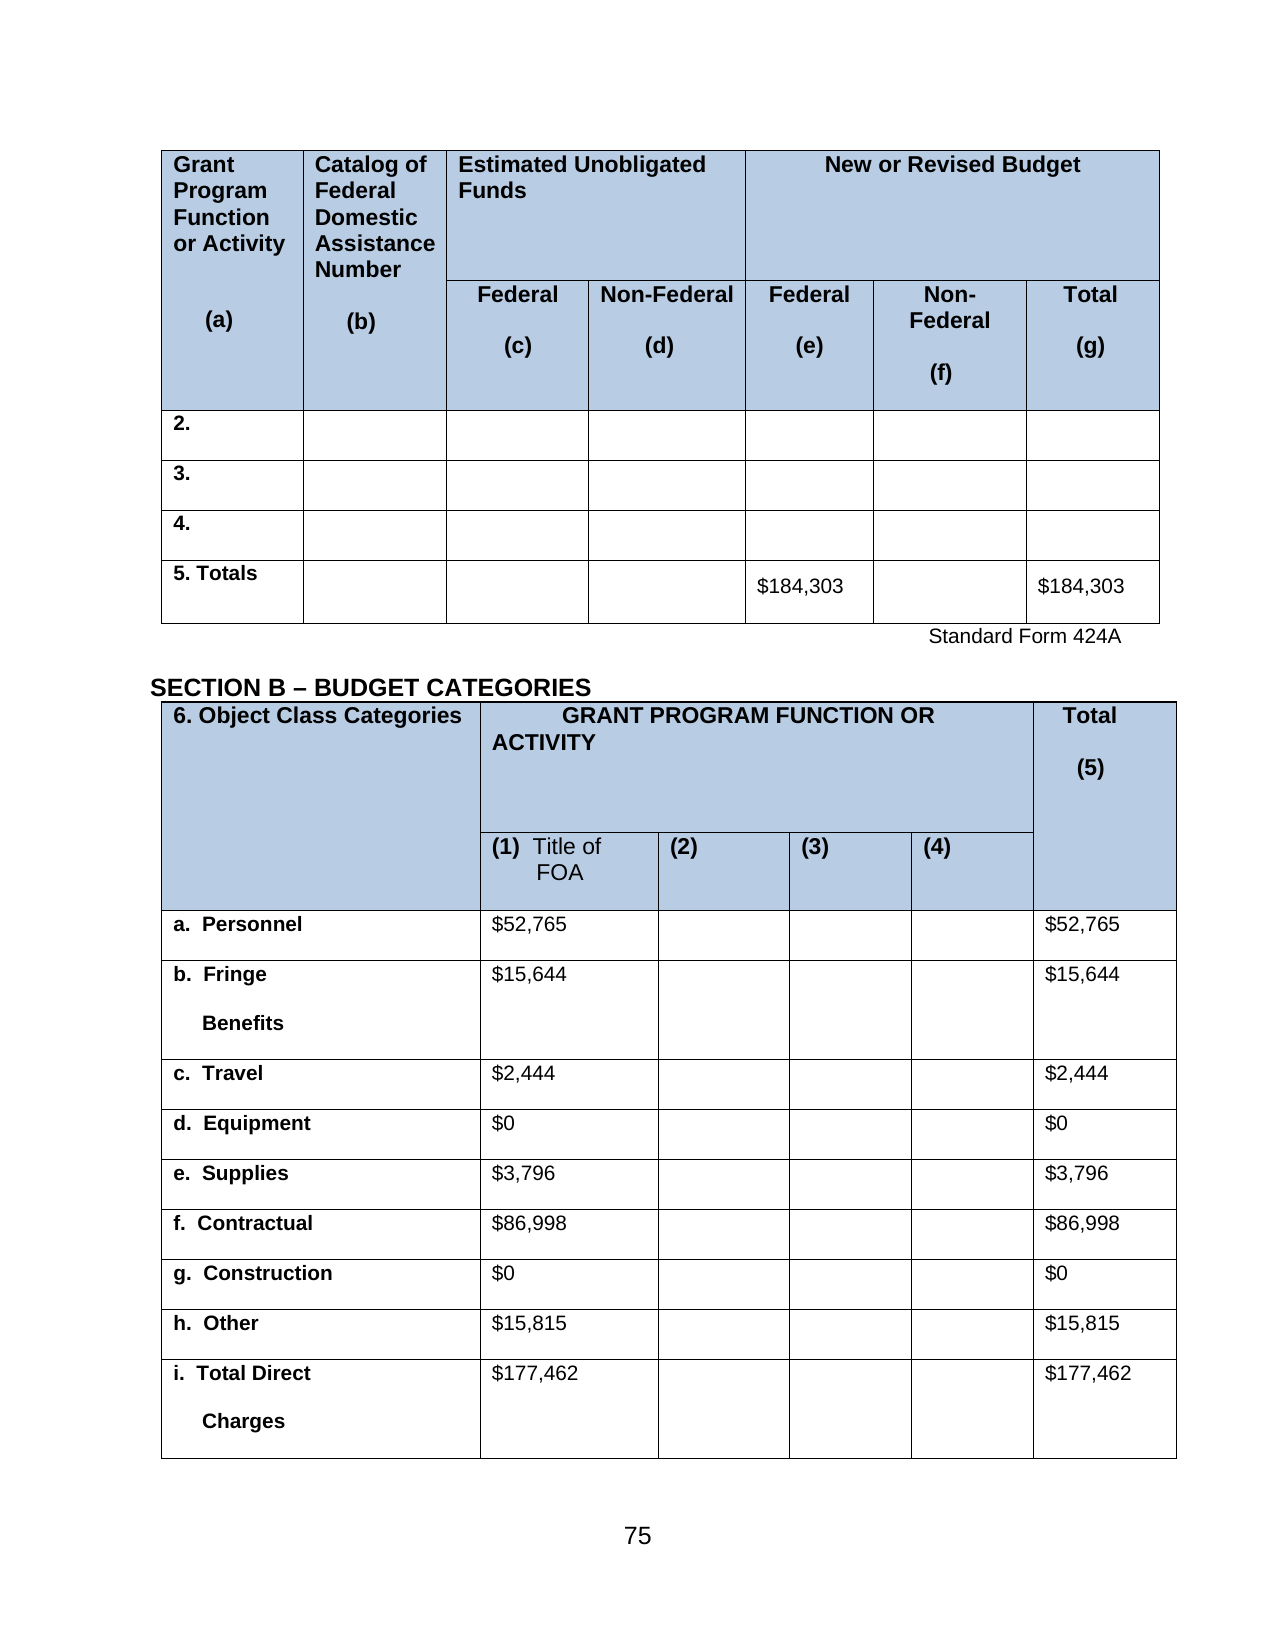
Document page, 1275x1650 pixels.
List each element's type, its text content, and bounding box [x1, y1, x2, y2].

table_cell $177,462 [1034, 1360, 1176, 1458]
table_cell $0 [1034, 1110, 1176, 1159]
table_cell $3,796 [1034, 1160, 1176, 1209]
table_cell $15,644 [1034, 961, 1176, 1059]
table_cell [874, 561, 1026, 623]
table_cell $52,765 [1034, 911, 1176, 960]
table_cell [790, 1110, 911, 1159]
table_cell $15,815 [481, 1310, 658, 1359]
table_cell [1027, 411, 1159, 460]
table_header 6. Object Class Categories [162, 703, 480, 910]
table_cell $52,765 [481, 911, 658, 960]
table_cell [912, 1060, 1033, 1109]
table_cell $2,444 [1034, 1060, 1176, 1109]
table_cell [304, 461, 446, 510]
table_cell $86,998 [1034, 1210, 1176, 1259]
table_cell [790, 1160, 911, 1209]
table_cell $15,815 [1034, 1310, 1176, 1359]
table_cell (4) [912, 833, 1033, 910]
table_cell $184,303 [746, 561, 873, 623]
table_cell [790, 1210, 911, 1259]
table_cell $184,303 [1027, 561, 1159, 623]
table_cell [790, 1360, 911, 1458]
table_cell [912, 1110, 1033, 1159]
table_cell [659, 1260, 789, 1309]
table_cell [659, 911, 789, 960]
table_cell $86,998 [481, 1210, 658, 1259]
table_cell $0 [481, 1110, 658, 1159]
table_cell h. Other [162, 1310, 480, 1359]
table_cell [659, 1210, 789, 1259]
table_cell [447, 411, 588, 460]
table_cell [447, 511, 588, 560]
table_cell $15,644 [481, 961, 658, 1059]
table_cell [790, 1260, 911, 1309]
table_cell i. Total Direct Charges (sum 6a-6h) [162, 1360, 480, 1458]
table_cell Non-Federal (f) [874, 281, 1026, 410]
table_cell $2,444 [481, 1060, 658, 1109]
table_header Grant Program Function or Activity (a) [162, 151, 303, 410]
table_cell [304, 411, 446, 460]
table_cell b. Fringe Benefits [162, 961, 480, 1059]
table_cell [746, 411, 873, 460]
table_cell $0 [1034, 1260, 1176, 1309]
table_header Estimated Unobligated Funds [447, 151, 745, 280]
table_cell [304, 511, 446, 560]
table_cell [912, 1260, 1033, 1309]
table_cell [304, 561, 446, 623]
table_cell 3. [162, 461, 303, 510]
table_cell [912, 961, 1033, 1059]
table_cell [1027, 461, 1159, 510]
table_cell d. Equipment [162, 1110, 480, 1159]
table_cell c. Travel [162, 1060, 480, 1109]
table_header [304, 151, 446, 410]
table_cell [874, 411, 1026, 460]
table_header New or Revised Budget [746, 151, 1159, 280]
table_cell (1) Title of FOA [481, 833, 658, 910]
table_cell [447, 461, 588, 510]
table_cell $177,462 [481, 1360, 658, 1458]
table_cell [912, 1210, 1033, 1259]
table_cell 5. Totals [162, 561, 303, 623]
table_cell (3) [790, 833, 911, 910]
table_header Total (5) [1034, 703, 1176, 910]
table_cell $3,796 [481, 1160, 658, 1209]
table_cell [912, 1310, 1033, 1359]
table_cell [589, 561, 745, 623]
table_cell [659, 1060, 789, 1109]
table_cell [912, 1160, 1033, 1209]
table_header GRANT PROGRAM FUNCTION OR ACTIVITY [481, 703, 1033, 832]
text Standard Form 424A [150, 624, 1125, 648]
table_cell $0 [481, 1260, 658, 1309]
table_cell Federal (e) [746, 281, 873, 410]
table_cell Federal (c) [447, 281, 588, 410]
table_cell [659, 1310, 789, 1359]
table_cell Non-Federal (d) [589, 281, 745, 410]
table_cell [589, 511, 745, 560]
table_cell g. Construction [162, 1260, 480, 1309]
table_cell [790, 1060, 911, 1109]
table_cell Total (g) [1027, 281, 1159, 410]
table_cell [589, 411, 745, 460]
table_cell 4. [162, 511, 303, 560]
table_cell [746, 461, 873, 510]
table_cell [912, 911, 1033, 960]
table_cell [790, 961, 911, 1059]
text SECTION B – BUDGET CATEGORIES [150, 673, 1125, 701]
table_cell [589, 461, 745, 510]
table_cell [659, 1160, 789, 1209]
table_cell 2. [162, 411, 303, 460]
table_cell a. Personnel [162, 911, 480, 960]
table_cell [746, 511, 873, 560]
table_cell [659, 1110, 789, 1159]
table_cell [659, 961, 789, 1059]
table_cell [790, 1310, 911, 1359]
table_cell [790, 911, 911, 960]
table_cell (2) [659, 833, 789, 910]
table_cell [447, 561, 588, 623]
table_cell e. Supplies [162, 1160, 480, 1209]
table_cell f. Contractual [162, 1210, 480, 1259]
table_cell [874, 461, 1026, 510]
table_cell [659, 1360, 789, 1458]
table_cell [874, 511, 1026, 560]
table_cell [912, 1360, 1033, 1458]
table_cell [1027, 511, 1159, 560]
